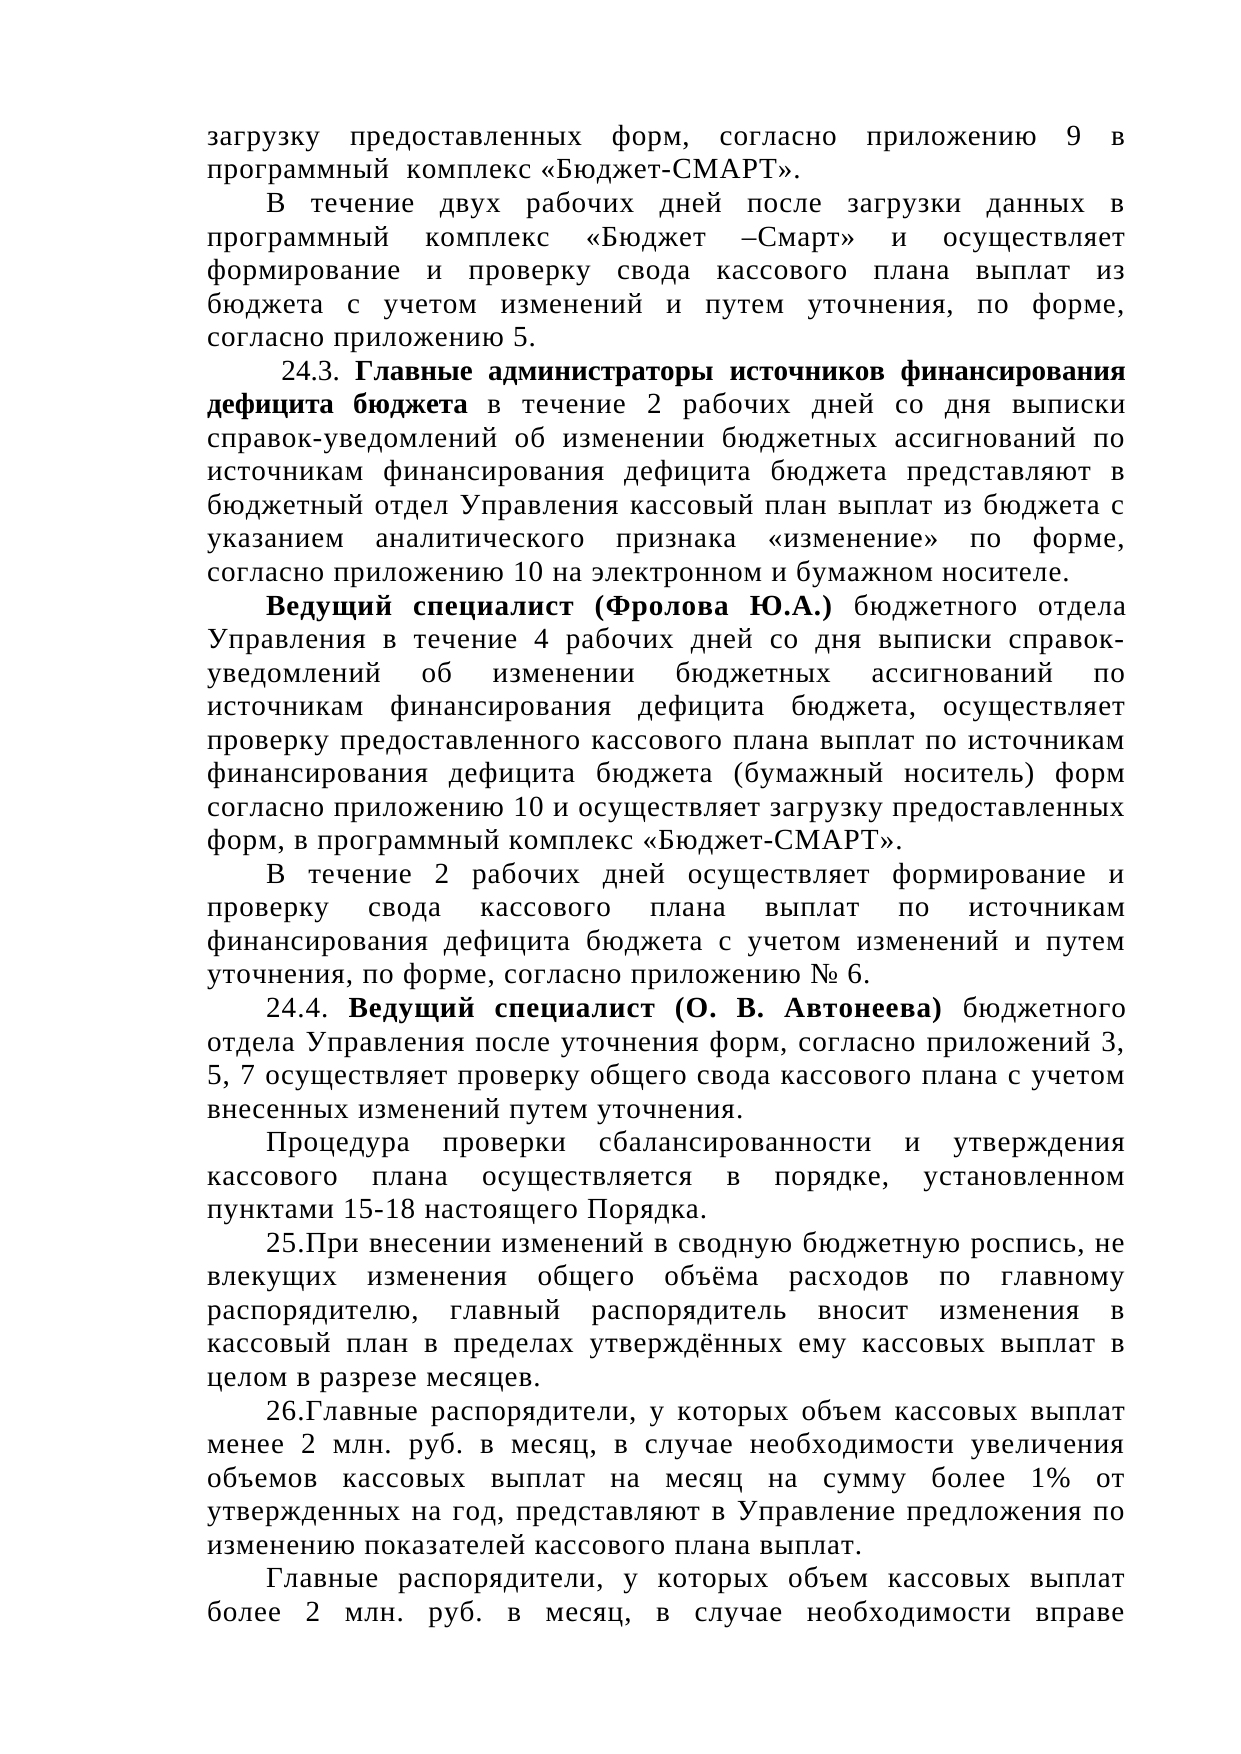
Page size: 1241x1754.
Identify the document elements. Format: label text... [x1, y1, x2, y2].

text 25.При внесении изменений в сводную бюджетную роспись, не влекущих изменения общего объёма расходов по главному распорядителю, главный распорядитель вносит изменения в кассовый план в пределах утверждённых ему кассовых выплат в целом в разрезе месяцев. [207, 1225, 1126, 1393]
text 24.3. Главные администраторы источников финансирования дефицита бюджета в течение 2 рабочих дней со дня выписки справок-уведомлений об изменении бюджетных ассигнований по источникам финансирования дефицита бюджета представляют в бюджетный отдел Управления кассовый план выплат из бюджета с указанием аналитического признака «изменение» по форме, согласно приложению 10 на электронном и бумажном носителе. [207, 353, 1126, 588]
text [207, 1560, 1126, 1627]
text В течение 2 рабочих дней осуществляет формирование и проверку свода кассового плана выплат по источникам финансирования дефицита бюджета с учетом изменений и путем уточнения, по форме, согласно приложению № 6. [207, 856, 1126, 990]
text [207, 118, 1126, 185]
text Процедура проверки сбалансированности и утверждения кассового плана осуществляется в порядке, установленном пунктами 15-18 настоящего Порядка. [207, 1124, 1126, 1225]
text Ведущий специалист (Фролова Ю.А.) бюджетного отдела Управления в течение 4 рабочих дней со дня выписки справок-уведомлений об изменении бюджетных ассигнований по источникам финансирования дефицита бюджета, осуществляет проверку предоставленного кассового плана выплат по источникам финансирования дефицита бюджета (бумажный носитель) форм согласно приложению 10 и осуществляет загрузку предоставленных форм, в программный комплекс «Бюджет-СМАРТ». [207, 588, 1126, 856]
text 26.Главные распорядители, у которых объем кассовых выплат менее 2 млн. руб. в месяц, в случае необходимости увеличения объемов кассовых выплат на месяц на сумму более 1% от утвержденных на год, представляют в Управление предложения по изменению показателей кассового плана выплат. [207, 1393, 1126, 1560]
text В течение двух рабочих дней после загрузки данных в программный комплекс «Бюджет –Смарт» и осуществляет формирование и проверку свода кассового плана выплат из бюджета с учетом изменений и путем уточнения, по форме, согласно приложению 5. [207, 185, 1126, 353]
text 24.4. Ведущий специалист (О. В. Автонеева) бюджетного отдела Управления после уточнения форм, согласно приложений 3, 5, 7 осуществляет проверку общего свода кассового плана с учетом внесенных изменений путем уточнения. [207, 990, 1126, 1124]
